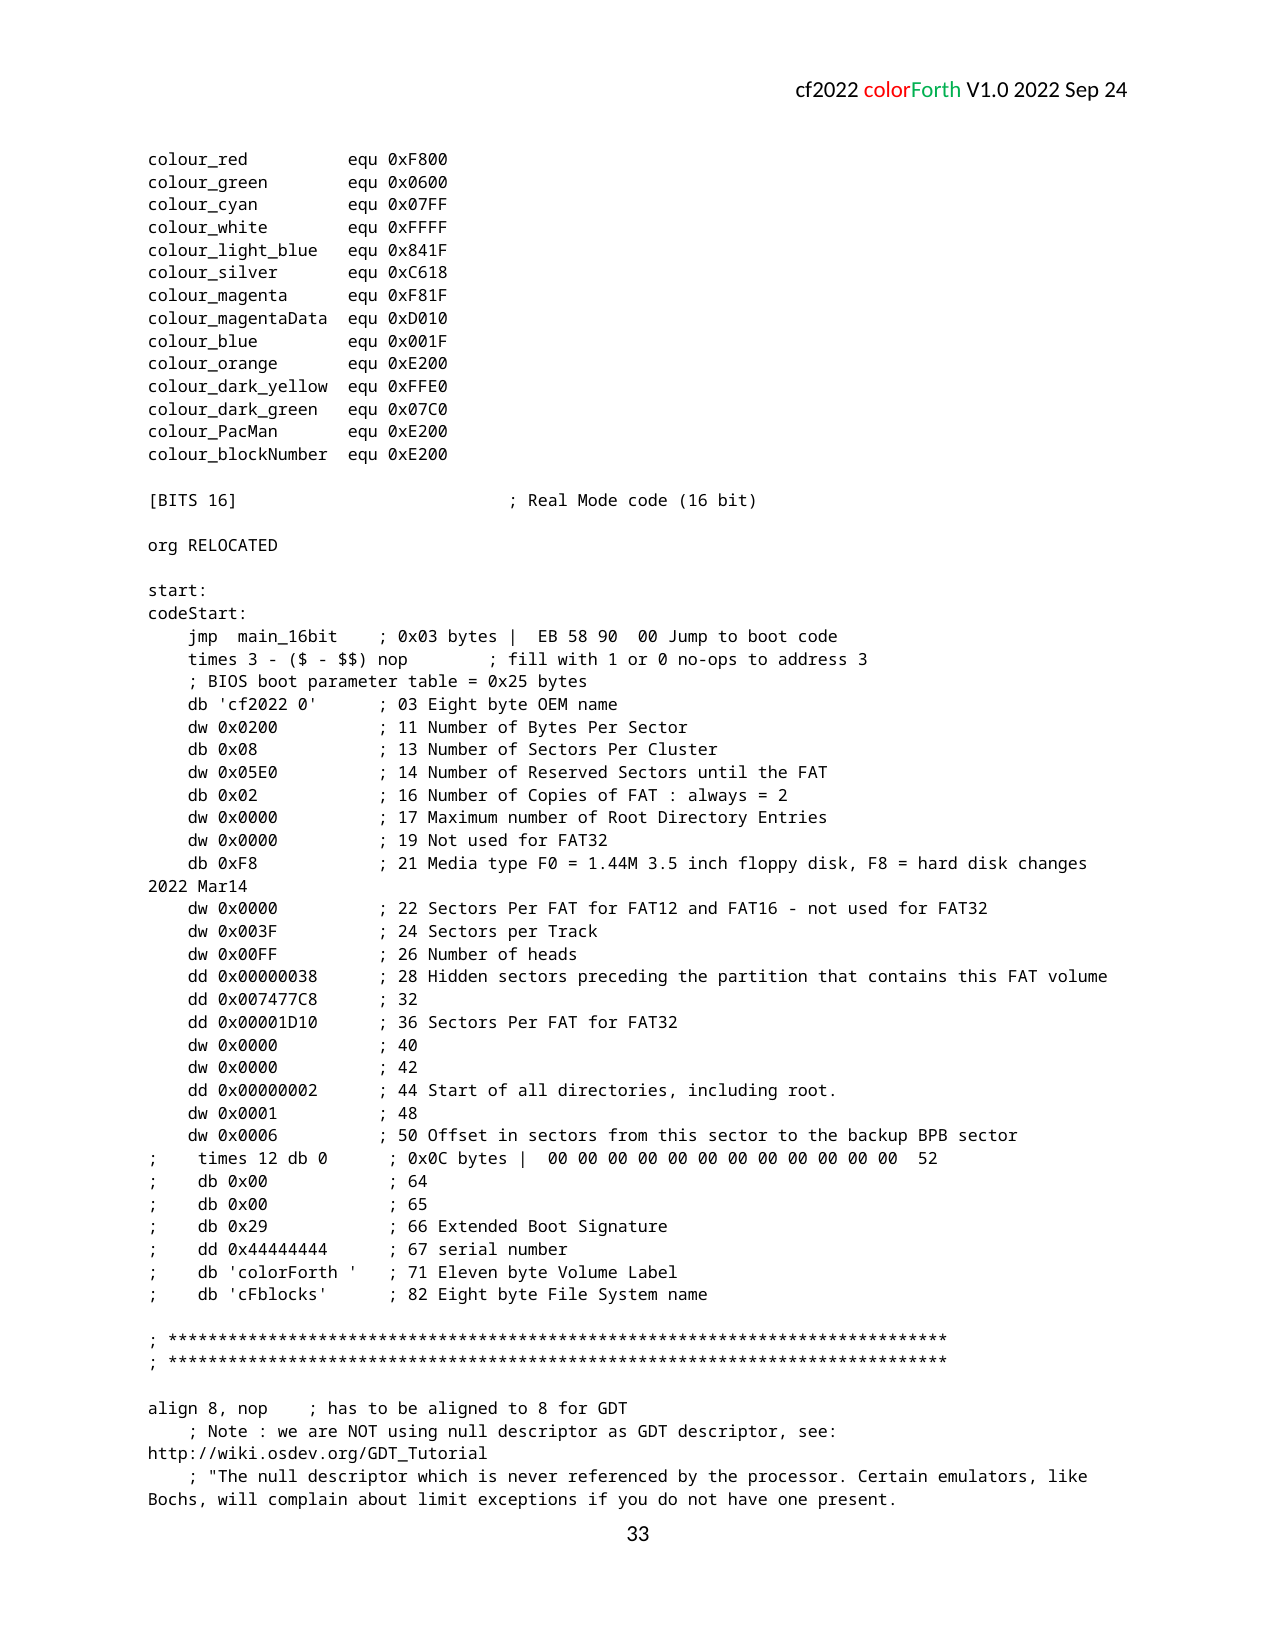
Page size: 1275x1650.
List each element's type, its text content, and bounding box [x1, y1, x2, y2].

text colour_blue equ 0x001F [148, 329, 1127, 352]
text db 0x02 ; 16 Number of Copies of FAT : always = 2 [148, 783, 1127, 806]
text dw 0x0000 ; 42 [148, 1056, 1127, 1079]
text dd 0x00000038 ; 28 Hidden sectors preceding the partition that contains this FAT volume [148, 965, 1127, 988]
text ; db 'cFblocks' ; 82 Eight byte File System name [148, 1283, 1127, 1306]
text org RELOCATED [148, 534, 1127, 556]
text start: [148, 579, 1127, 602]
text ; "The null descriptor which is never referenced by the processor. Certain emulators, like Bochs, will complain about limit exceptions if you do not have one present. [148, 1465, 1127, 1510]
text colour_blockNumber equ 0xE200 [148, 443, 1127, 466]
text times 3 - ($ - $$) nop ; fill with 1 or 0 no-ops to address 3 [148, 647, 1127, 670]
text dw 0x05E0 ; 14 Number of Reserved Sectors until the FAT [148, 761, 1127, 783]
text db 'cf2022 0' ; 03 Eight byte OEM name [148, 693, 1127, 715]
text dw 0x0001 ; 48 [148, 1101, 1127, 1124]
text colour_PacMan equ 0xE200 [148, 420, 1127, 443]
text dw 0x003F ; 24 Sectors per Track [148, 920, 1127, 942]
text dw 0x0000 ; 40 [148, 1033, 1127, 1056]
text [BITS 16] ; Real Mode code (16 bit) [148, 488, 1127, 511]
text ; db 0x00 ; 65 [148, 1192, 1127, 1215]
text dw 0x0006 ; 50 Offset in sectors from this sector to the backup BPB sector [148, 1124, 1127, 1147]
text ; db 0x00 ; 64 [148, 1169, 1127, 1192]
text ; db 0x29 ; 66 Extended Boot Signature [148, 1215, 1127, 1238]
text ; BIOS boot parameter table = 0x25 bytes [148, 670, 1127, 693]
text dw 0x0000 ; 19 Not used for FAT32 [148, 829, 1127, 852]
text colour_dark_yellow equ 0xFFE0 [148, 375, 1127, 397]
text colour_magentaData equ 0xD010 [148, 307, 1127, 329]
text colour_red equ 0xF800 [148, 148, 1127, 170]
text dd 0x007477C8 ; 32 [148, 988, 1127, 1011]
text dd 0x00001D10 ; 36 Sectors Per FAT for FAT32 [148, 1011, 1127, 1033]
text ; db 'colorForth ' ; 71 Eleven byte Volume Label [148, 1260, 1127, 1283]
text align 8, nop ; has to be aligned to 8 for GDT [148, 1397, 1127, 1419]
text colour_orange equ 0xE200 [148, 352, 1127, 375]
text colour_cyan equ 0x07FF [148, 193, 1127, 216]
text jmp main_16bit ; 0x03 bytes | EB 58 90 00 Jump to boot code [148, 624, 1127, 647]
text dw 0x0000 ; 22 Sectors Per FAT for FAT12 and FAT16 - not used for FAT32 [148, 897, 1127, 920]
text ; dd 0x44444444 ; 67 serial number [148, 1238, 1127, 1260]
text ; ****************************************************************************** [148, 1328, 1127, 1351]
text dd 0x00000002 ; 44 Start of all directories, including root. [148, 1079, 1127, 1101]
text colour_light_blue equ 0x841F [148, 238, 1127, 261]
text dw 0x0000 ; 17 Maximum number of Root Directory Entries [148, 806, 1127, 829]
text db 0x08 ; 13 Number of Sectors Per Cluster [148, 738, 1127, 761]
text ; times 12 db 0 ; 0x0C bytes | 00 00 00 00 00 00 00 00 00 00 00 00 52 [148, 1147, 1127, 1169]
text colour_white equ 0xFFFF [148, 216, 1127, 238]
text colour_silver equ 0xC618 [148, 261, 1127, 284]
text ; ****************************************************************************** [148, 1351, 1127, 1374]
text ; Note : we are NOT using null descriptor as GDT descriptor, see: http://wiki.osdev.org/GDT_Tutorial [148, 1419, 1127, 1465]
text codeStart: [148, 602, 1127, 624]
text colour_magenta equ 0xF81F [148, 284, 1127, 307]
text colour_dark_green equ 0x07C0 [148, 397, 1127, 420]
text dw 0x00FF ; 26 Number of heads [148, 942, 1127, 965]
text db 0xF8 ; 21 Media type F0 = 1.44M 3.5 inch floppy disk, F8 = hard disk changes 2022 Mar14 [148, 852, 1127, 897]
text dw 0x0200 ; 11 Number of Bytes Per Sector [148, 715, 1127, 738]
text colour_green equ 0x0600 [148, 170, 1127, 193]
